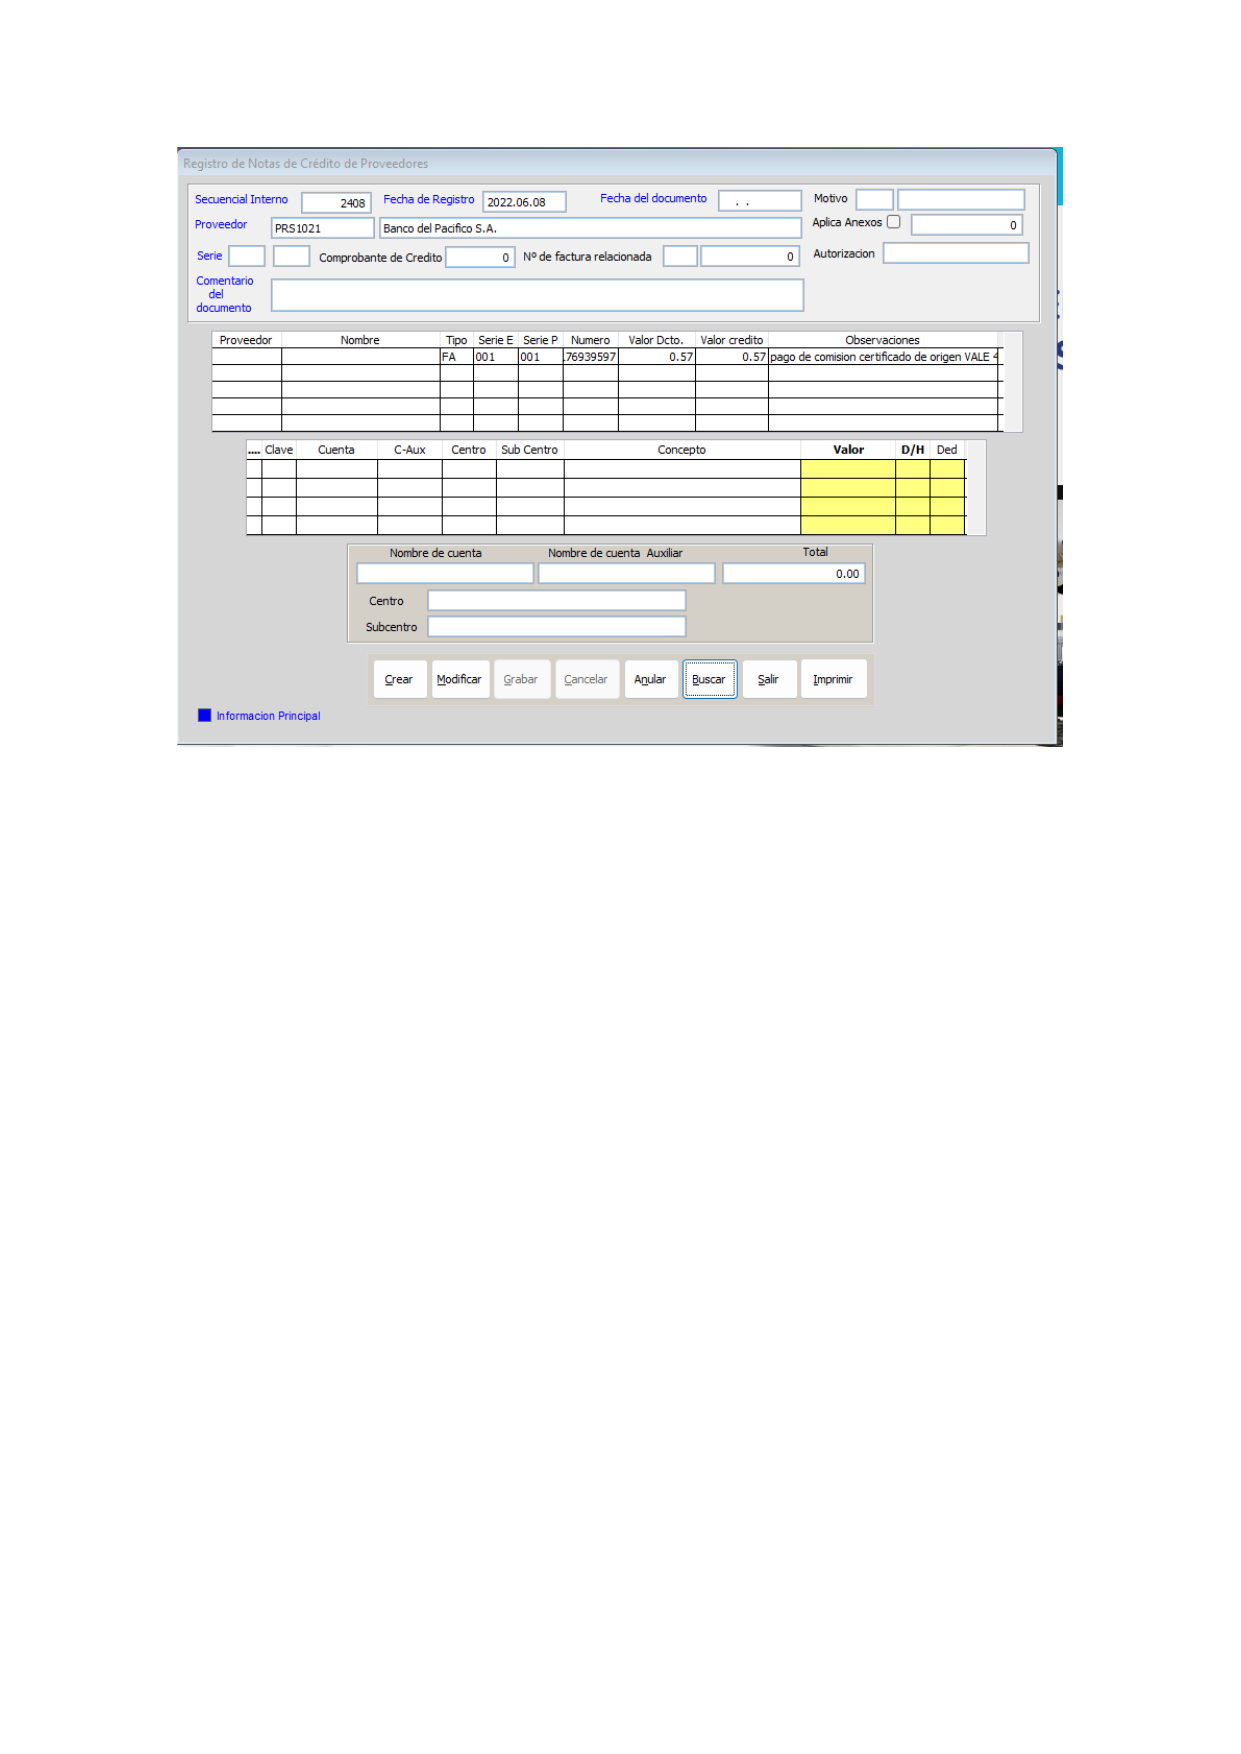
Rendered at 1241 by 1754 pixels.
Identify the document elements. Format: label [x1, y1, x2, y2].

picture [177, 147, 1063, 747]
